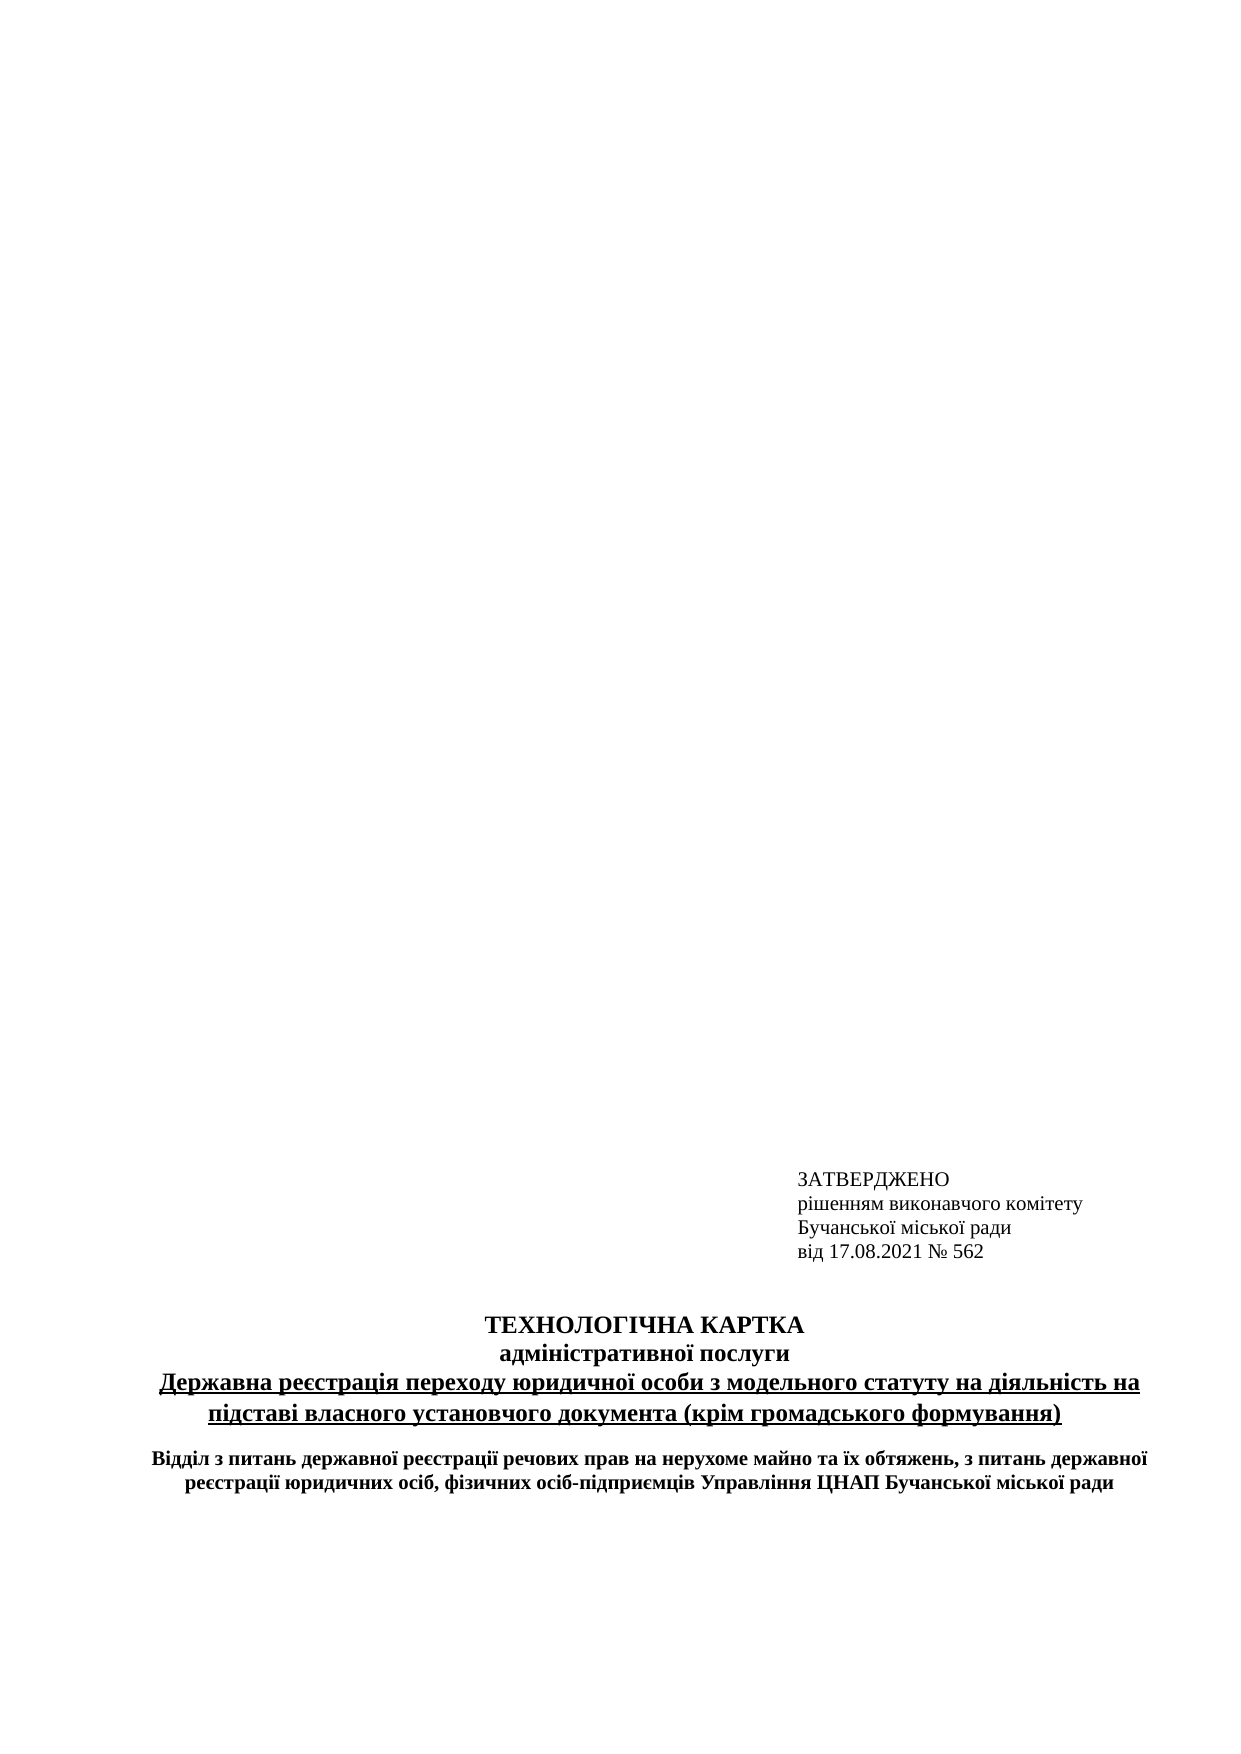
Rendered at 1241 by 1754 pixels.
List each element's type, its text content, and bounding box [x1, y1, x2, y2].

text адміністративної послуги [325, 1338, 964, 1367]
text Відділ з питань державної реєстрації речових прав на нерухоме майно та їх обтяжень, з питань державної реєстрації юридичних осіб, фізичних осіб-підприємців Управління ЦНАП Бучанської міської ради [148, 1446, 1152, 1494]
text Державна реєстрація переходу юридичної особи з модельного статуту на діяльність на підставі власного установчого документа (крім громадського формування) [118, 1367, 1152, 1427]
text від 17.08.2021 № 562 [797, 1239, 1078, 1263]
text рішенням виконавчого комітету [797, 1191, 1181, 1215]
text ТЕХНОЛОГІЧНА КАРТКА [325, 1310, 964, 1338]
text ЗАТВЕРДЖЕНО [797, 1167, 1181, 1191]
text Бучанської міської ради [797, 1215, 1181, 1239]
